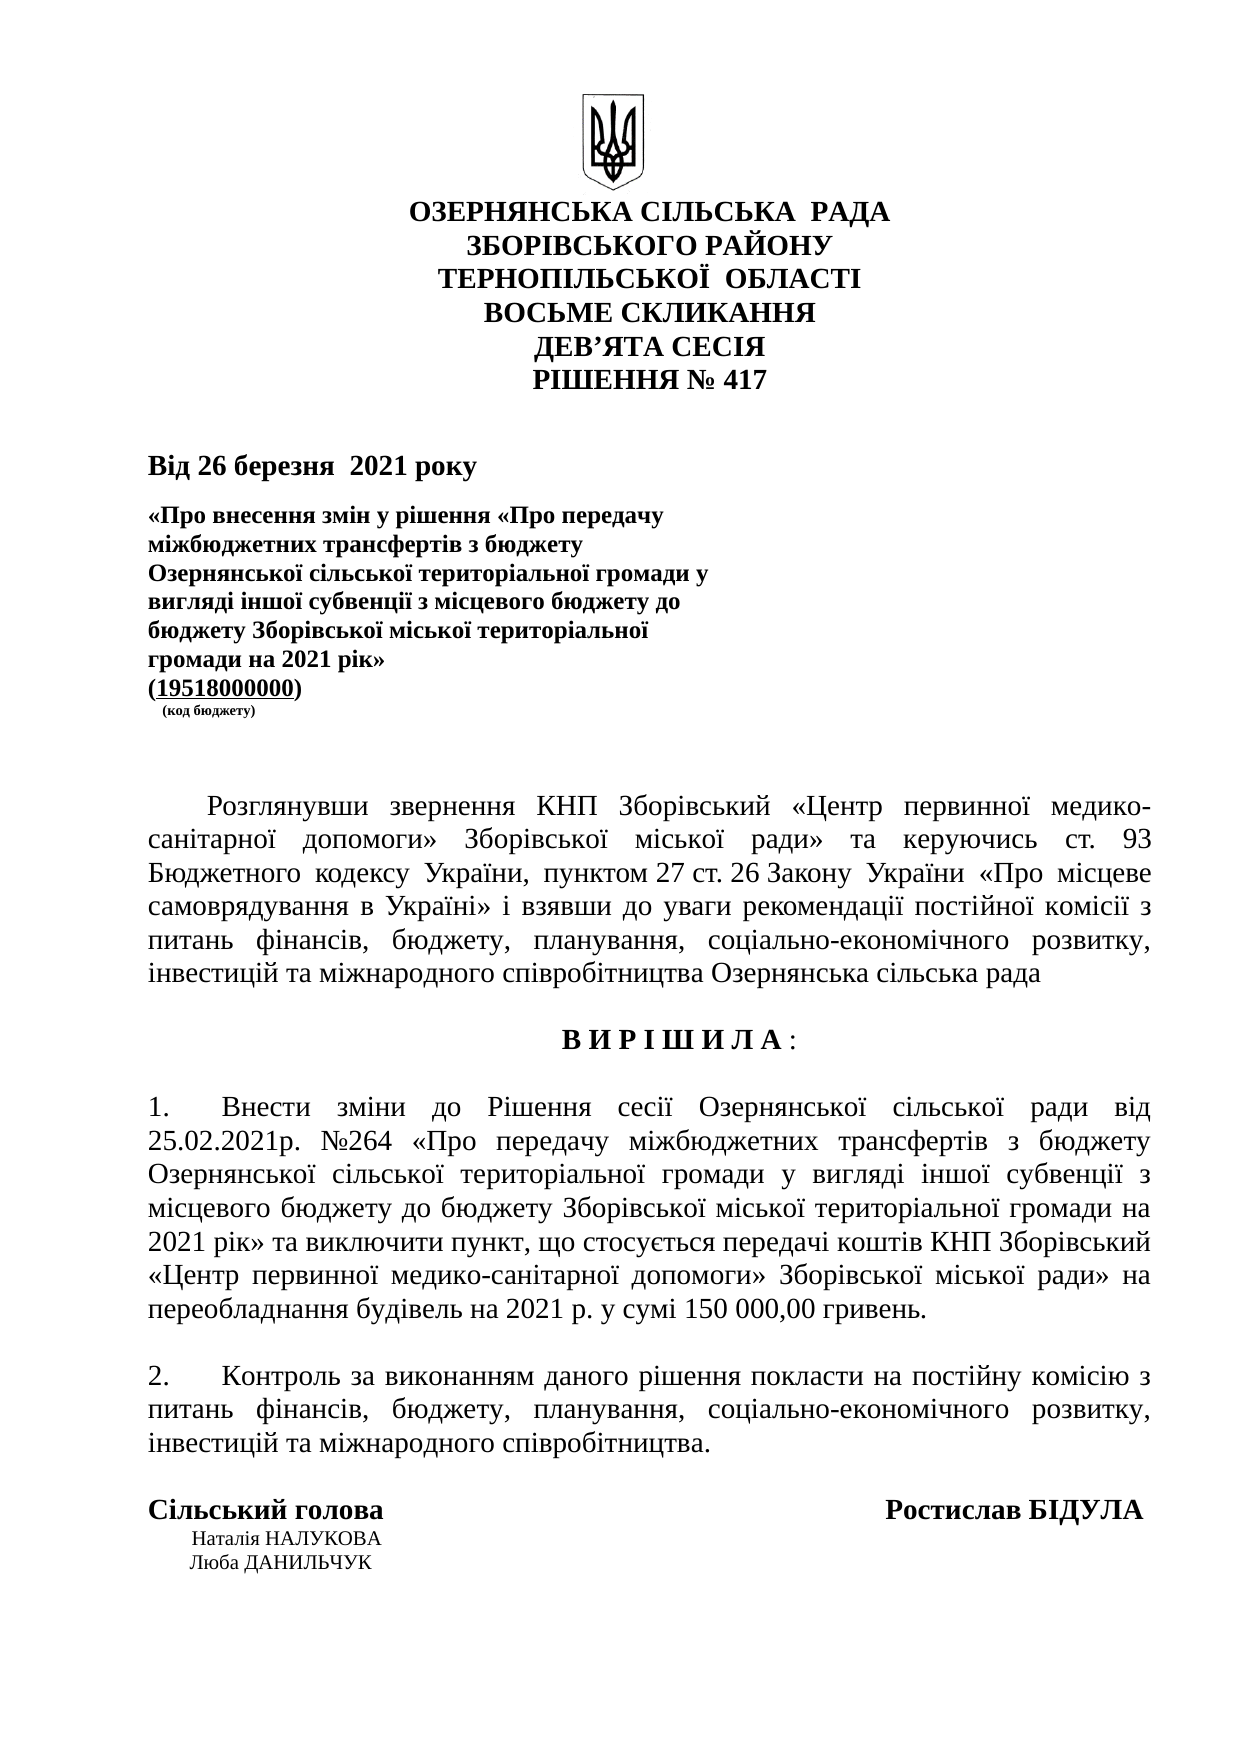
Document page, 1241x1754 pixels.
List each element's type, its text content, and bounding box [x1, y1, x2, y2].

text ДЕВ’ЯТА СЕСІЯ [148, 329, 1152, 362]
list Внести зміни до Рішення сесії Озернянської сільської ради від 25.02.2021р. №264 «Про передачу міжбюджетних трансфертів з бюджету Озернянської сільської територіальної громади у вигляді іншої субвенції з місцевого бюджету до бюджету Зборівської міської територіальної громади на 2021 рік» та виключити пункт, що стосується передачі коштів КНП Зборівський «Центр первинної медико-санітарної допомоги» Зборівської міської ради» на переобладнання будівель на 2021 р. у сумі 150 000,00 гривень. [148, 1089, 1152, 1324]
text РІШЕННЯ № 417 [148, 362, 1152, 396]
text В И Р І Ш И Л А : [148, 1022, 1152, 1056]
text ТЕРНОПІЛЬСЬКОЇ ОБЛАСТІ [148, 262, 1152, 295]
text Люба ДАНИЛЬЧУК [148, 1549, 1152, 1574]
text Наталія НАЛУКОВА [148, 1526, 1152, 1549]
picture [572, 88, 654, 195]
list Контроль за виконанням даного рішення покласти на постійну комісію з питань фінансів, бюджету, планування, соціально-економічного розвитку, інвестицій та міжнародного співробітництва. [148, 1358, 1152, 1458]
text ОЗЕРНЯНСЬКА СІЛЬСЬКА РАДА [148, 194, 1152, 228]
text ВОСЬМЕ СКЛИКАННЯ [148, 295, 1152, 329]
text Сільський голова Ростислав БІДУЛА [148, 1492, 1152, 1526]
text Розглянувши звернення КНП Зборівський «Центр первинної медико-санітарної допомоги» Зборівської міської ради» та керуючись ст. 93 Бюджетного кодексу України, пунктом 27 ст. 26 Закону України «Про місцеве самоврядування в Україні» і взявши до уваги рекомендації постійної комісії з питань фінансів, бюджету, планування, соціально-економічного розвитку, інвестицій та міжнародного співробітництва Озернянська сільська рада [148, 788, 1152, 989]
text Від 26 березня 2021 року [148, 448, 1152, 481]
table_header «Про внесення змін у рішення «Про передачу міжбюджетних трансфертів з бюджету Озернянської сільської територіальної громади у вигляді іншої субвенції з місцевого бюджету до бюджету Зборівської міської територіальної громади на 2021 рік» (19518000000) (код бюджету) [136, 500, 727, 730]
text ЗБОРІВСЬКОГО РАЙОНУ [148, 228, 1152, 262]
